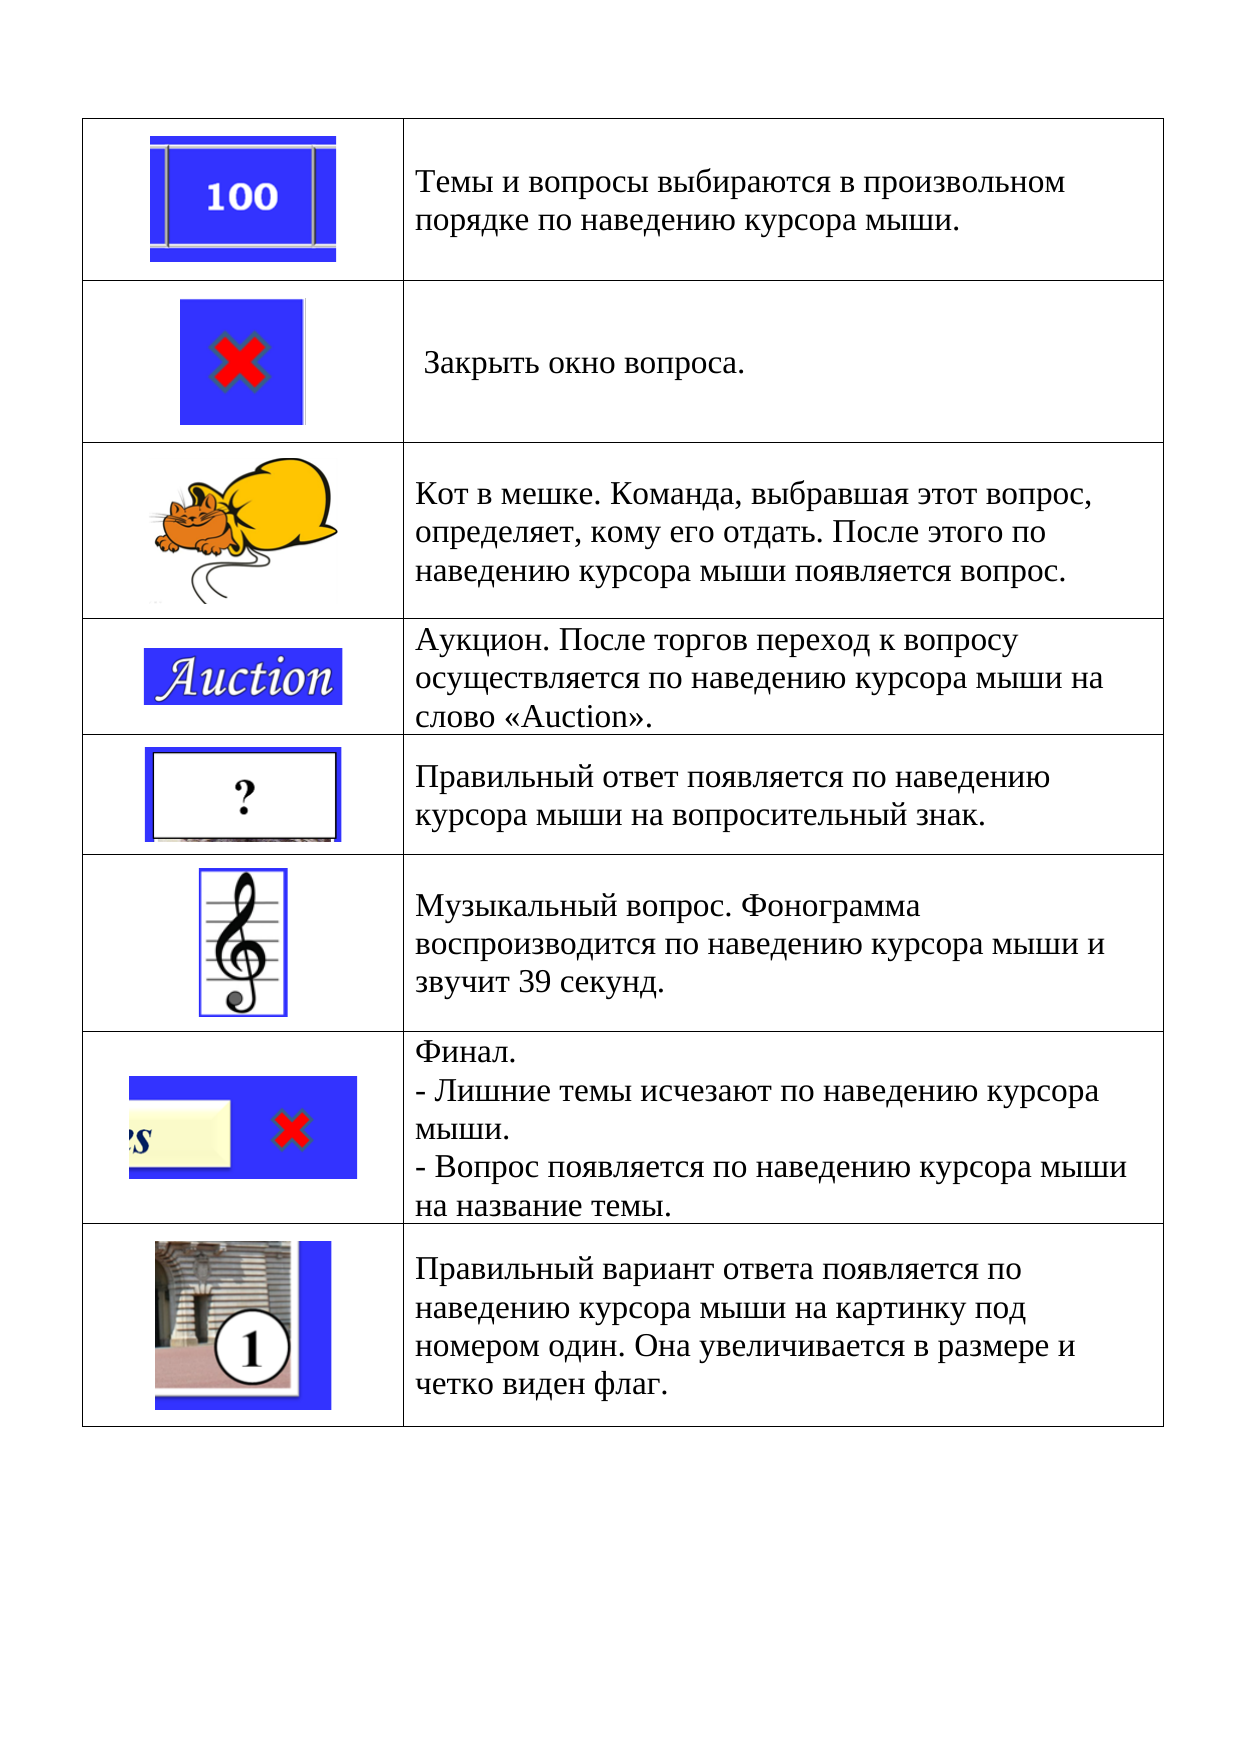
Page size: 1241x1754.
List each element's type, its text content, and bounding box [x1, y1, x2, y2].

table_cell [83, 1224, 403, 1426]
table_cell [83, 735, 403, 853]
picture [148, 458, 338, 604]
table_cell Музыкальный вопрос. Фонограмма воспроизводится по наведению курсора мыши и звучит 39 секунд. [404, 855, 1163, 1031]
picture [198, 868, 288, 1017]
picture [143, 648, 343, 705]
picture [129, 1076, 358, 1179]
table_cell Аукцион. После торгов переход к вопросу осуществляется по наведению курсора мыши на слово «Auction». [404, 619, 1163, 734]
table_cell Закрыть окно вопроса. [404, 281, 1163, 442]
table_cell Правильный вариант ответа появляется по наведению курсора мыши на картинку под номером один. Она увеличивается в размере и четко виден флаг. [404, 1224, 1163, 1426]
table_cell [83, 281, 403, 442]
table_cell Финал. - Лишние темы исчезают по наведению курсора мыши. - Вопрос появляется по наведению курсора мыши на название темы. [404, 1032, 1163, 1223]
table_cell Правильный ответ появляется по наведению курсора мыши на вопросительный знак. [404, 735, 1163, 853]
picture [150, 136, 337, 262]
picture [155, 1241, 332, 1410]
table_cell [83, 119, 403, 279]
table_cell [83, 1032, 403, 1223]
table_cell Темы и вопросы выбираются в произвольном порядке по наведению курсора мыши. [404, 119, 1163, 279]
table_cell [83, 855, 403, 1031]
table_cell Кот в мешке. Команда, выбравшая этот вопрос, определяет, кому его отдать. После этого по наведению курсора мыши появляется вопрос. [404, 443, 1163, 618]
picture [180, 298, 307, 425]
table_cell [83, 619, 403, 734]
table_cell [83, 443, 403, 618]
picture [144, 747, 342, 842]
